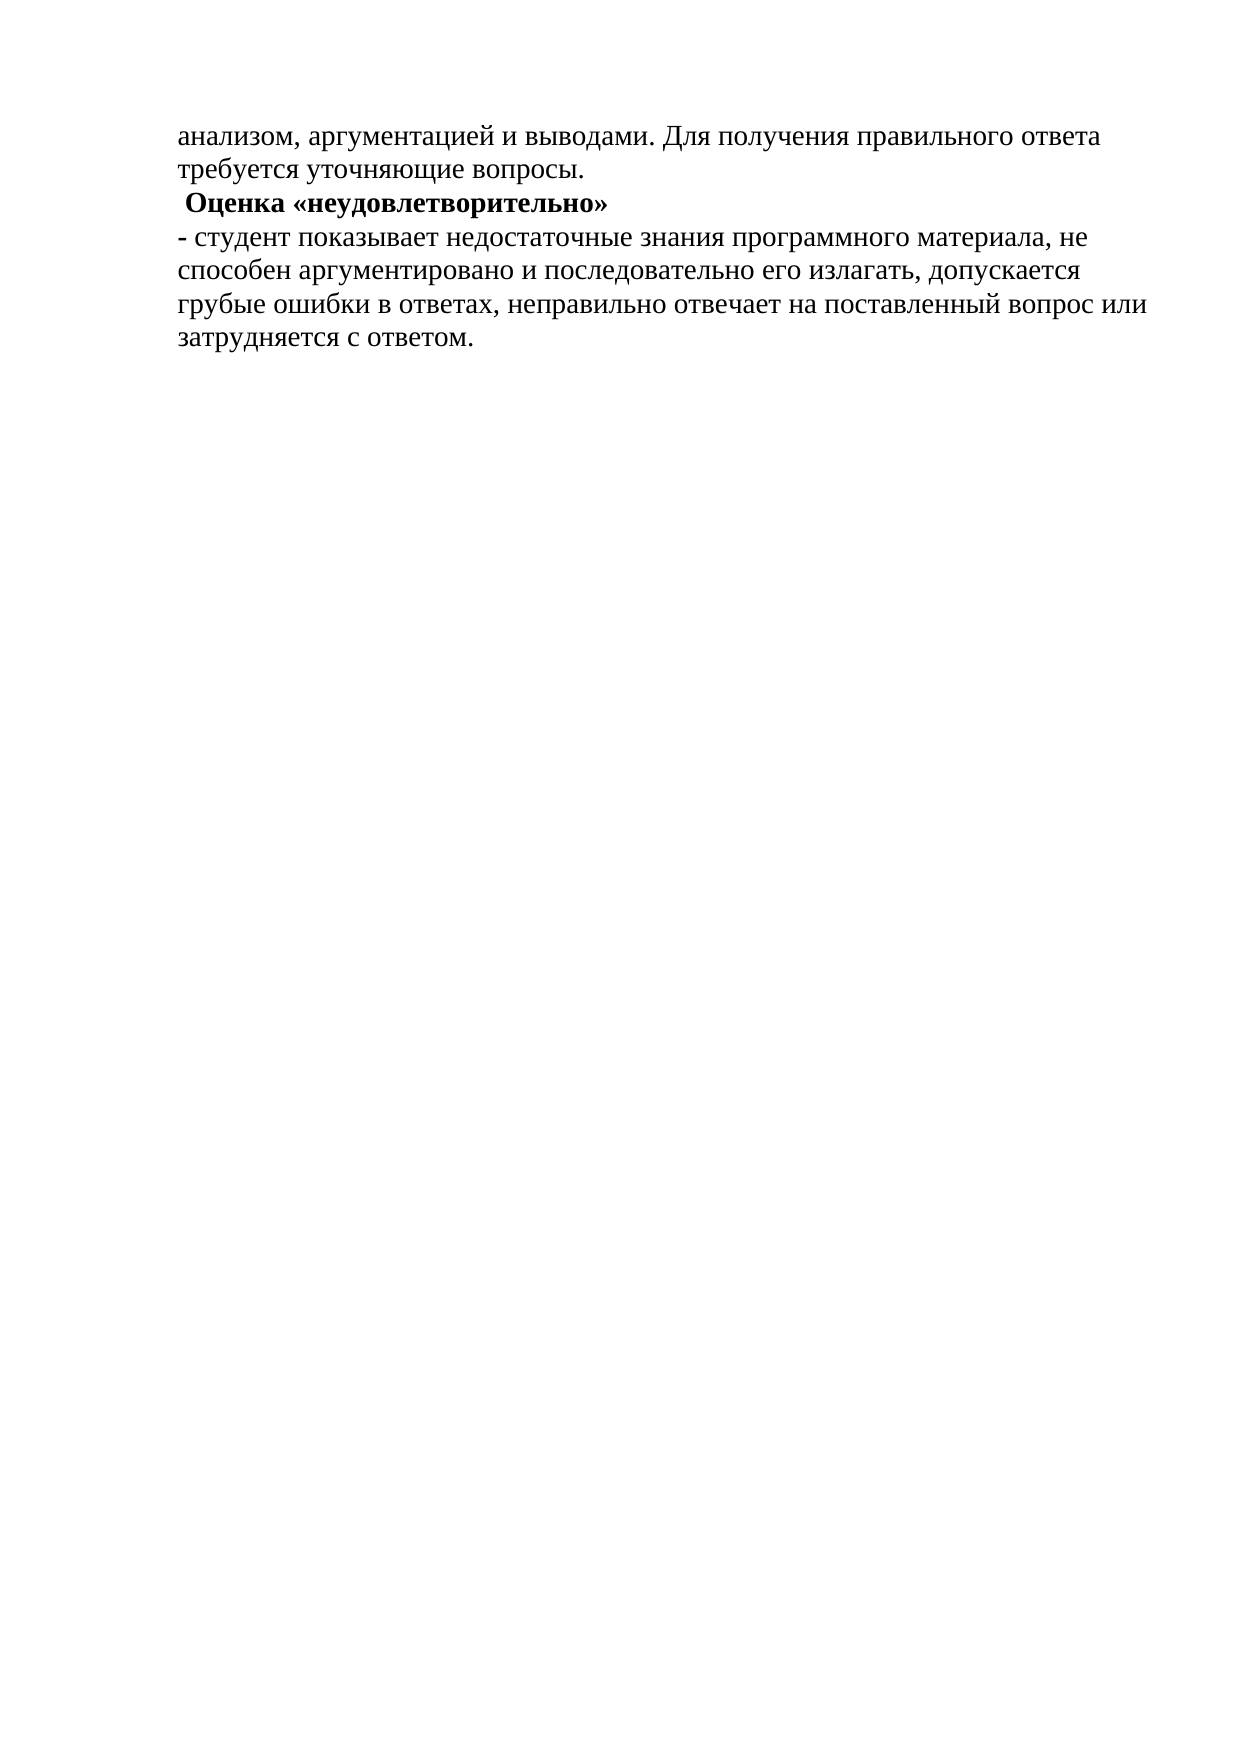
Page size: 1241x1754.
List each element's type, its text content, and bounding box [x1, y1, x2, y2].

text - студент показывает недостаточные знания программного материала, не способен аргументировано и последовательно его излагать, допускается грубые ошибки в ответах, неправильно отвечает на поставленный вопрос или затрудняется с ответом. [177, 219, 1152, 353]
text Оценка «неудовлетворительно» [177, 185, 1152, 219]
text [177, 118, 1152, 185]
